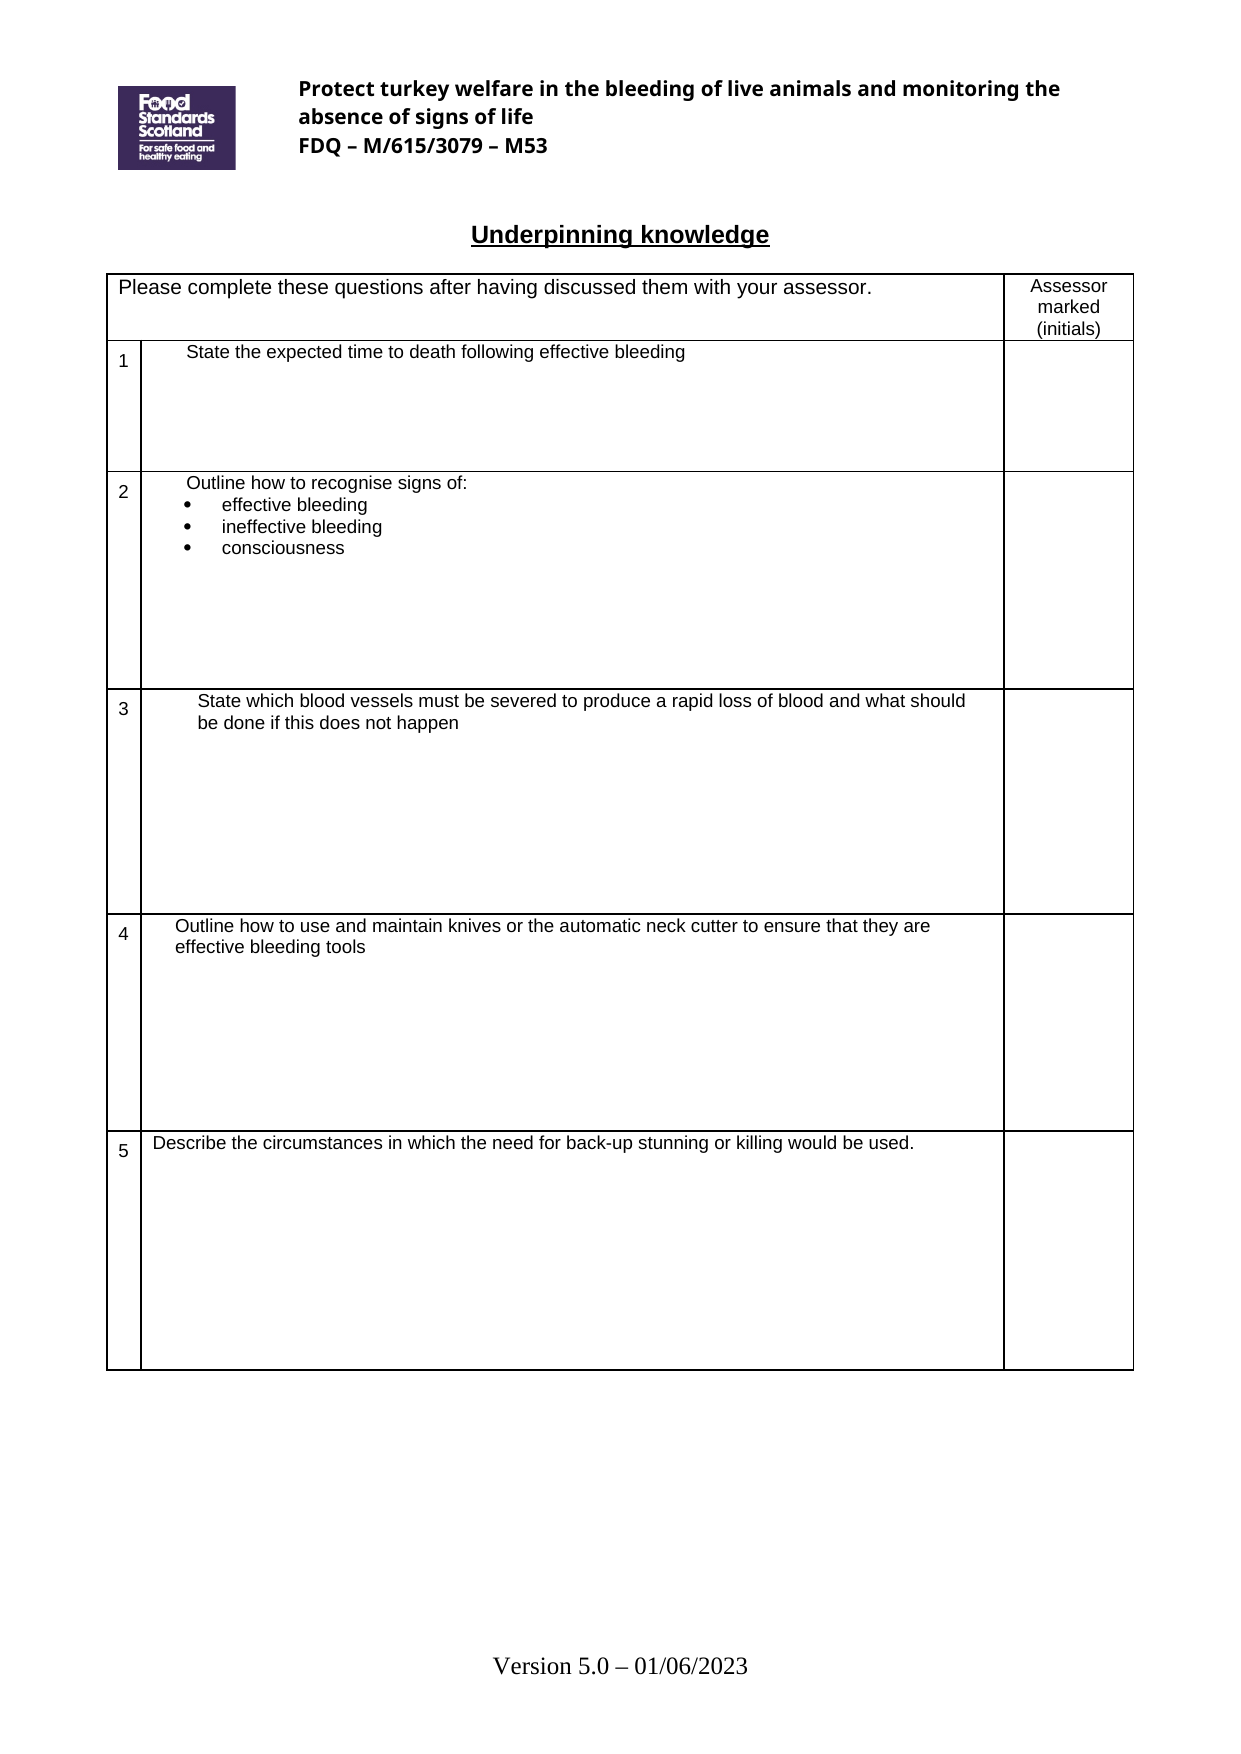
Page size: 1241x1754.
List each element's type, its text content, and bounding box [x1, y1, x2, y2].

table_header Assessor marked (initials) [1005, 275, 1133, 339]
table_cell [142, 472, 1003, 688]
table_cell [1005, 472, 1133, 688]
table_cell 2 [108, 472, 140, 688]
table_cell 4 [108, 915, 140, 1130]
table_cell [142, 341, 1003, 471]
table_cell [142, 690, 1003, 913]
table_cell [142, 915, 1003, 1130]
table_cell [1005, 690, 1133, 913]
picture [118, 86, 236, 170]
text Underpinning knowledge [118, 221, 1122, 249]
table_cell 3 [108, 690, 140, 913]
table_cell [1005, 341, 1133, 471]
table_cell [1005, 915, 1133, 1130]
table_cell 1 [108, 341, 140, 471]
table_cell Describe the circumstances in which the need for back-up stunning or killing would be used. [142, 1132, 1003, 1369]
table_cell 5 [108, 1132, 140, 1369]
table_header Please complete these questions after having discussed them with your assessor. [108, 275, 1003, 339]
table_cell [1005, 1132, 1133, 1369]
